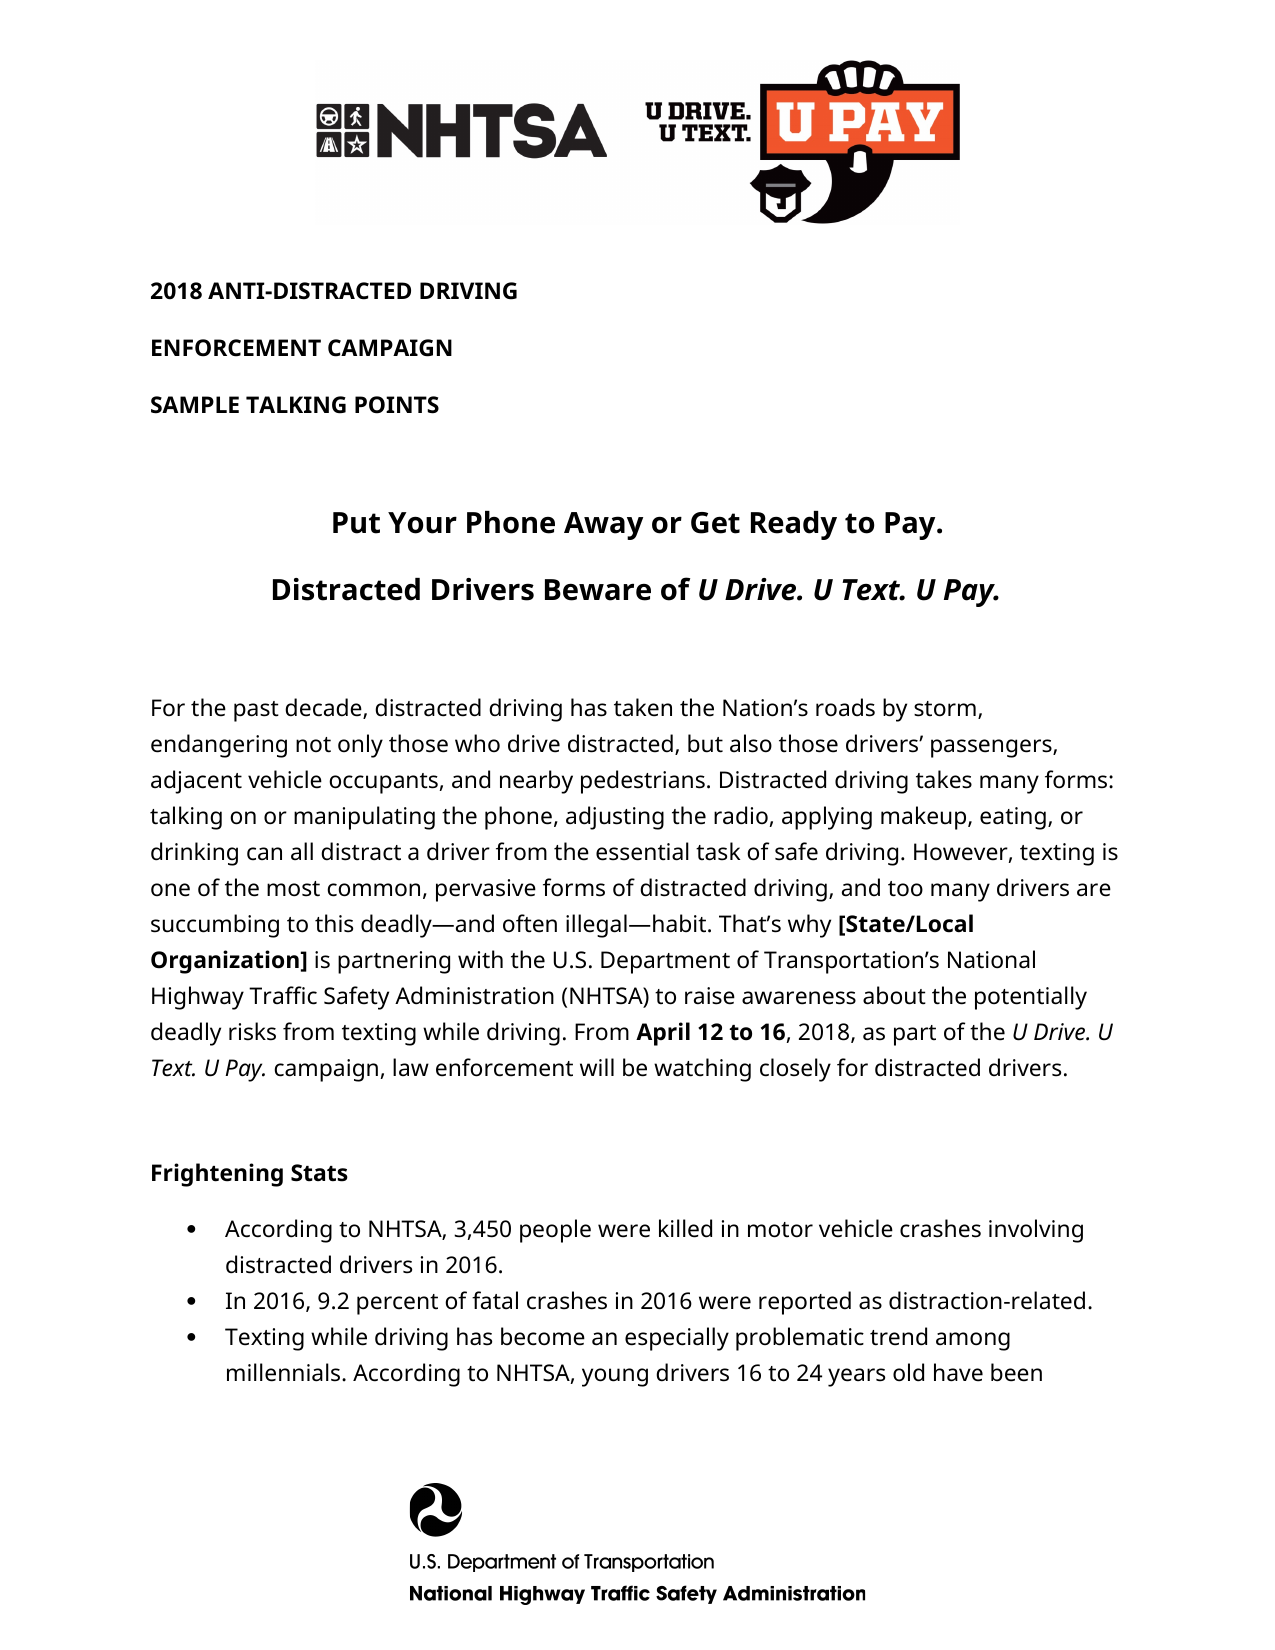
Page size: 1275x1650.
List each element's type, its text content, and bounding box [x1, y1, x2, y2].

subtitle For the past decade, distracted driving has taken the Nation’s roads by storm, endangering not only those who drive distracted, but also those drivers’ passengers, adjacent vehicle occupants, and nearby pedestrians. Distracted driving takes many forms: talking on or manipulating the phone, adjusting the radio, applying makeup, eating, or drinking can all distract a driver from the essential task of safe driving. However, texting is one of the most common, pervasive forms of distracted driving, and too many drivers are succumbing to this deadly—and often illegal—habit. That’s why [State/Local Organization] is partnering with the U.S. Department of Transportation’s National Highway Traffic Safety Administration (NHTSA) to raise awareness about the potentially deadly risks from texting while driving. From April 12 to 16, 2018, as part of the U Drive. U Text. U Pay. campaign, law enforcement will be watching closely for distracted drivers. [150, 692, 1125, 1083]
picture [315, 60, 960, 225]
text ENFORCEMENT CAMPAIGN [150, 332, 1125, 363]
list According to NHTSA, 3,450 people were killed in motor vehicle crashes involving distracted drivers in 2016. [187, 1213, 1125, 1281]
text SAMPLE TALKING POINTS [150, 389, 1125, 420]
text Frightening Stats [150, 1157, 1125, 1188]
list In 2016, 9.2 percent of fatal crashes in 2016 were reported as distraction-related. [187, 1285, 1125, 1317]
picture [409, 1483, 866, 1605]
text Distracted Drivers Beware of U Drive. U Text. U Pay. [150, 569, 1125, 608]
text 2018 ANTI-DISTRACTED DRIVING [150, 275, 1125, 307]
text Put Your Phone Away or Get Ready to Pay. [150, 502, 1125, 542]
